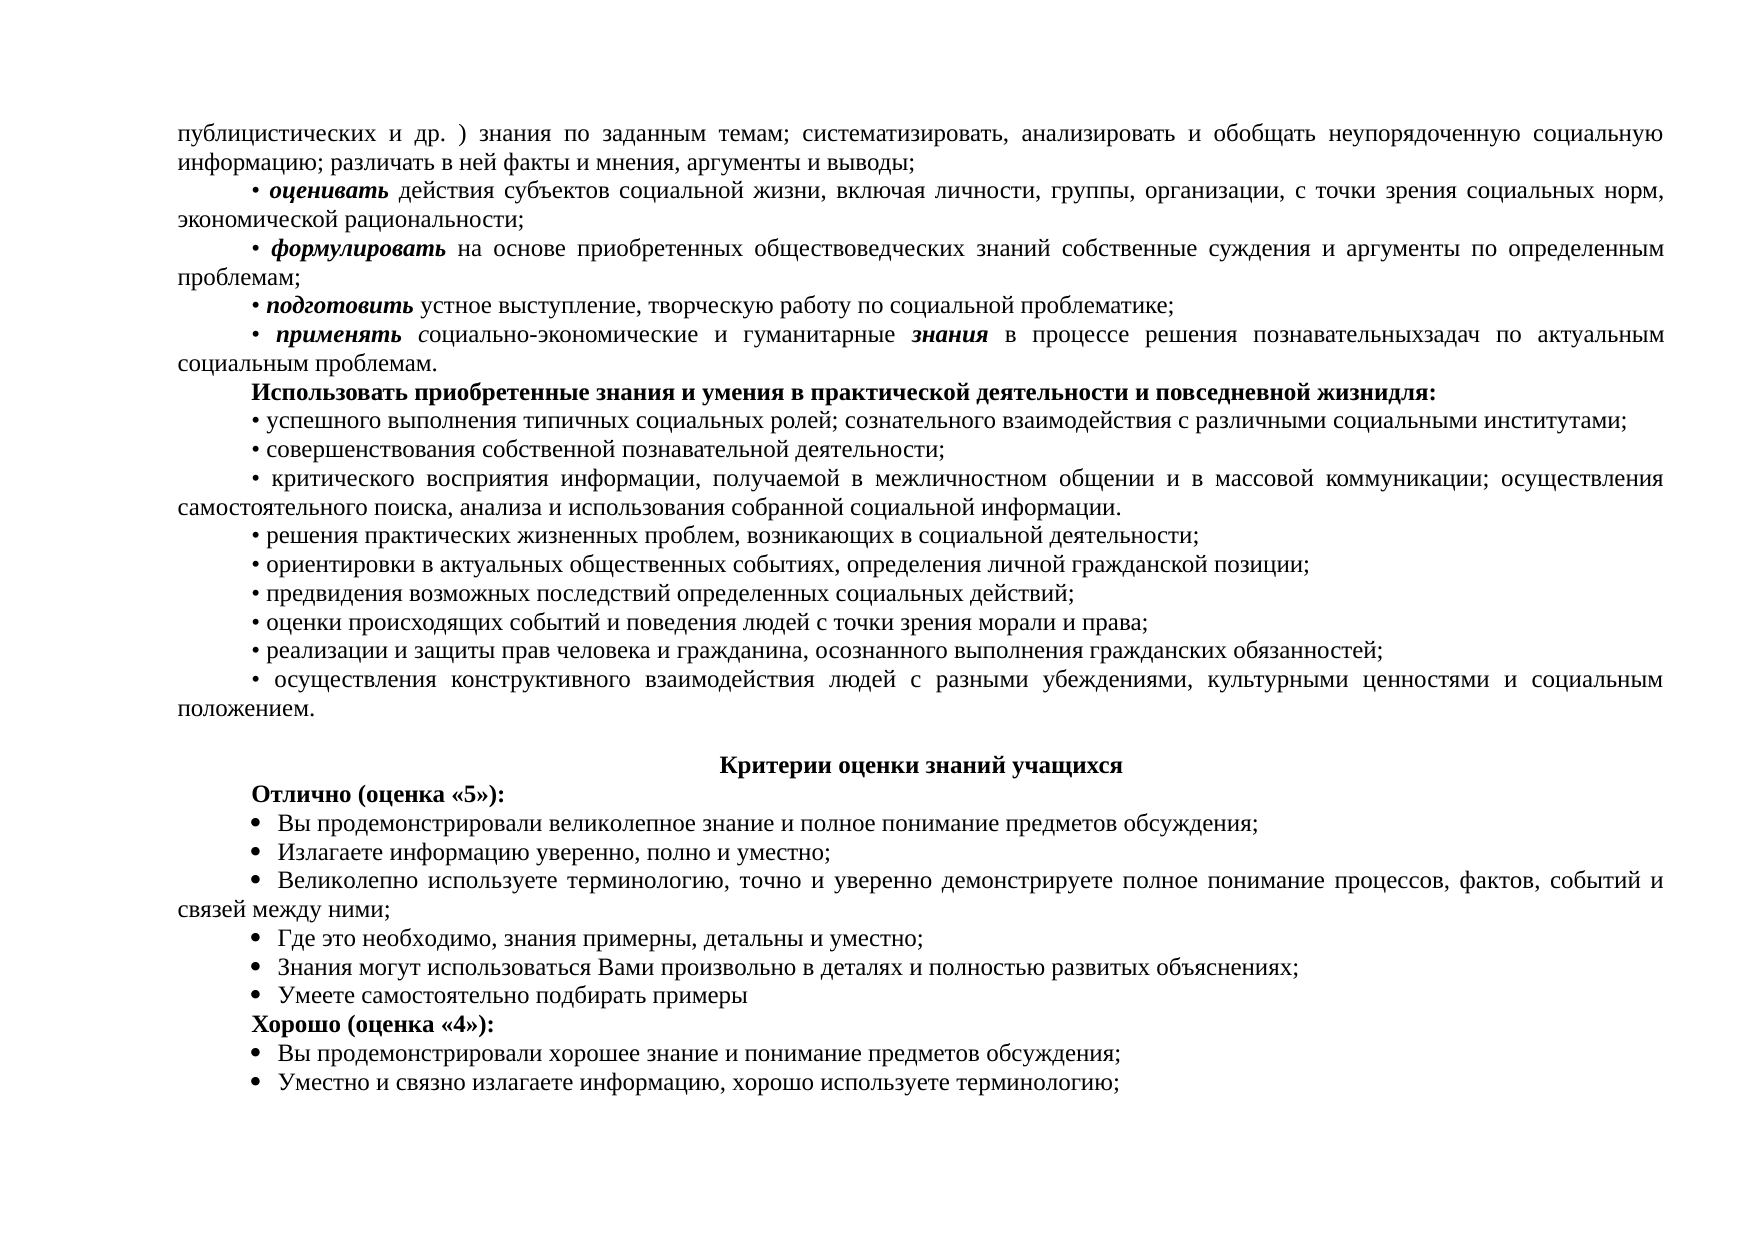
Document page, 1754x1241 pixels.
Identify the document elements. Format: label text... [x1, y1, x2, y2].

text • ориентировки в актуальных общественных событиях, определения личной гражданской позиции; [177, 549, 1665, 578]
text • успешного выполнения типичных социальных ролей; сознательного взаимодействия с различными социальными институтами; [177, 406, 1665, 434]
list Уместно и связно излагаете информацию, хорошо используете терминологию; [177, 1067, 1665, 1096]
text • оценки происходящих событий и поведения людей с точки зрения морали и права; [177, 607, 1665, 636]
list Вы продемонстрировали хорошее знание и понимание предметов обсуждения; [177, 1038, 1665, 1067]
text Хорошо (оценка «4»): [177, 1009, 1665, 1038]
text • применять социально-экономические и гуманитарные знания в процессе решения познавательныхзадач по актуальным социальным проблемам. [177, 319, 1665, 377]
text Использовать приобретенные знания и умения в практической деятельности и повседневной жизнидля: [177, 377, 1665, 406]
text • решения практических жизненных проблем, возникающих в социальной деятельности; [177, 521, 1665, 549]
text • формулировать на основе приобретенных обществоведческих знаний собственные суждения и аргументы по определенным проблемам; [177, 233, 1665, 291]
text • оценивать действия субъектов социальной жизни, включая личности, группы, организации, с точки зрения социальных норм, экономической рациональности; [177, 176, 1665, 233]
list Великолепно используете терминологию, точно и уверенно демонстрируете полное понимание процессов, фактов, событий и связей между ними; [177, 866, 1665, 923]
list Где это необходимо, знания примерны, детальны и уместно; [177, 923, 1665, 952]
text • предвидения возможных последствий определенных социальных действий; [177, 578, 1665, 607]
list Вы продемонстрировали великолепное знание и полное понимание предметов обсуждения; [177, 808, 1665, 837]
list Излагаете информацию уверенно, полно и уместно; [177, 837, 1665, 866]
list Умеете самостоятельно подбирать примеры [177, 981, 1665, 1009]
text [177, 118, 1665, 176]
text • реализации и защиты прав человека и гражданина, осознанного выполнения гражданских обязанностей; [177, 636, 1665, 664]
text • совершенствования собственной познавательной деятельности; [177, 434, 1665, 463]
list Знания могут использоваться Вами произвольно в деталях и полностью развитых объяснениях; [177, 952, 1665, 981]
text • подготовить устное выступление, творческую работу по социальной проблематике; [177, 291, 1665, 319]
text Критерии оценки знаний учащихся [177, 751, 1665, 779]
text • критического восприятия информации, получаемой в межличностном общении и в массовой коммуникации; осуществления самостоятельного поиска, анализа и использования собранной социальной информации. [177, 463, 1665, 521]
text • осуществления конструктивного взаимодействия людей с разными убеждениями, культурными ценностями и социальным положением. [177, 664, 1665, 722]
text Отлично (оценка «5»): [177, 779, 1665, 808]
